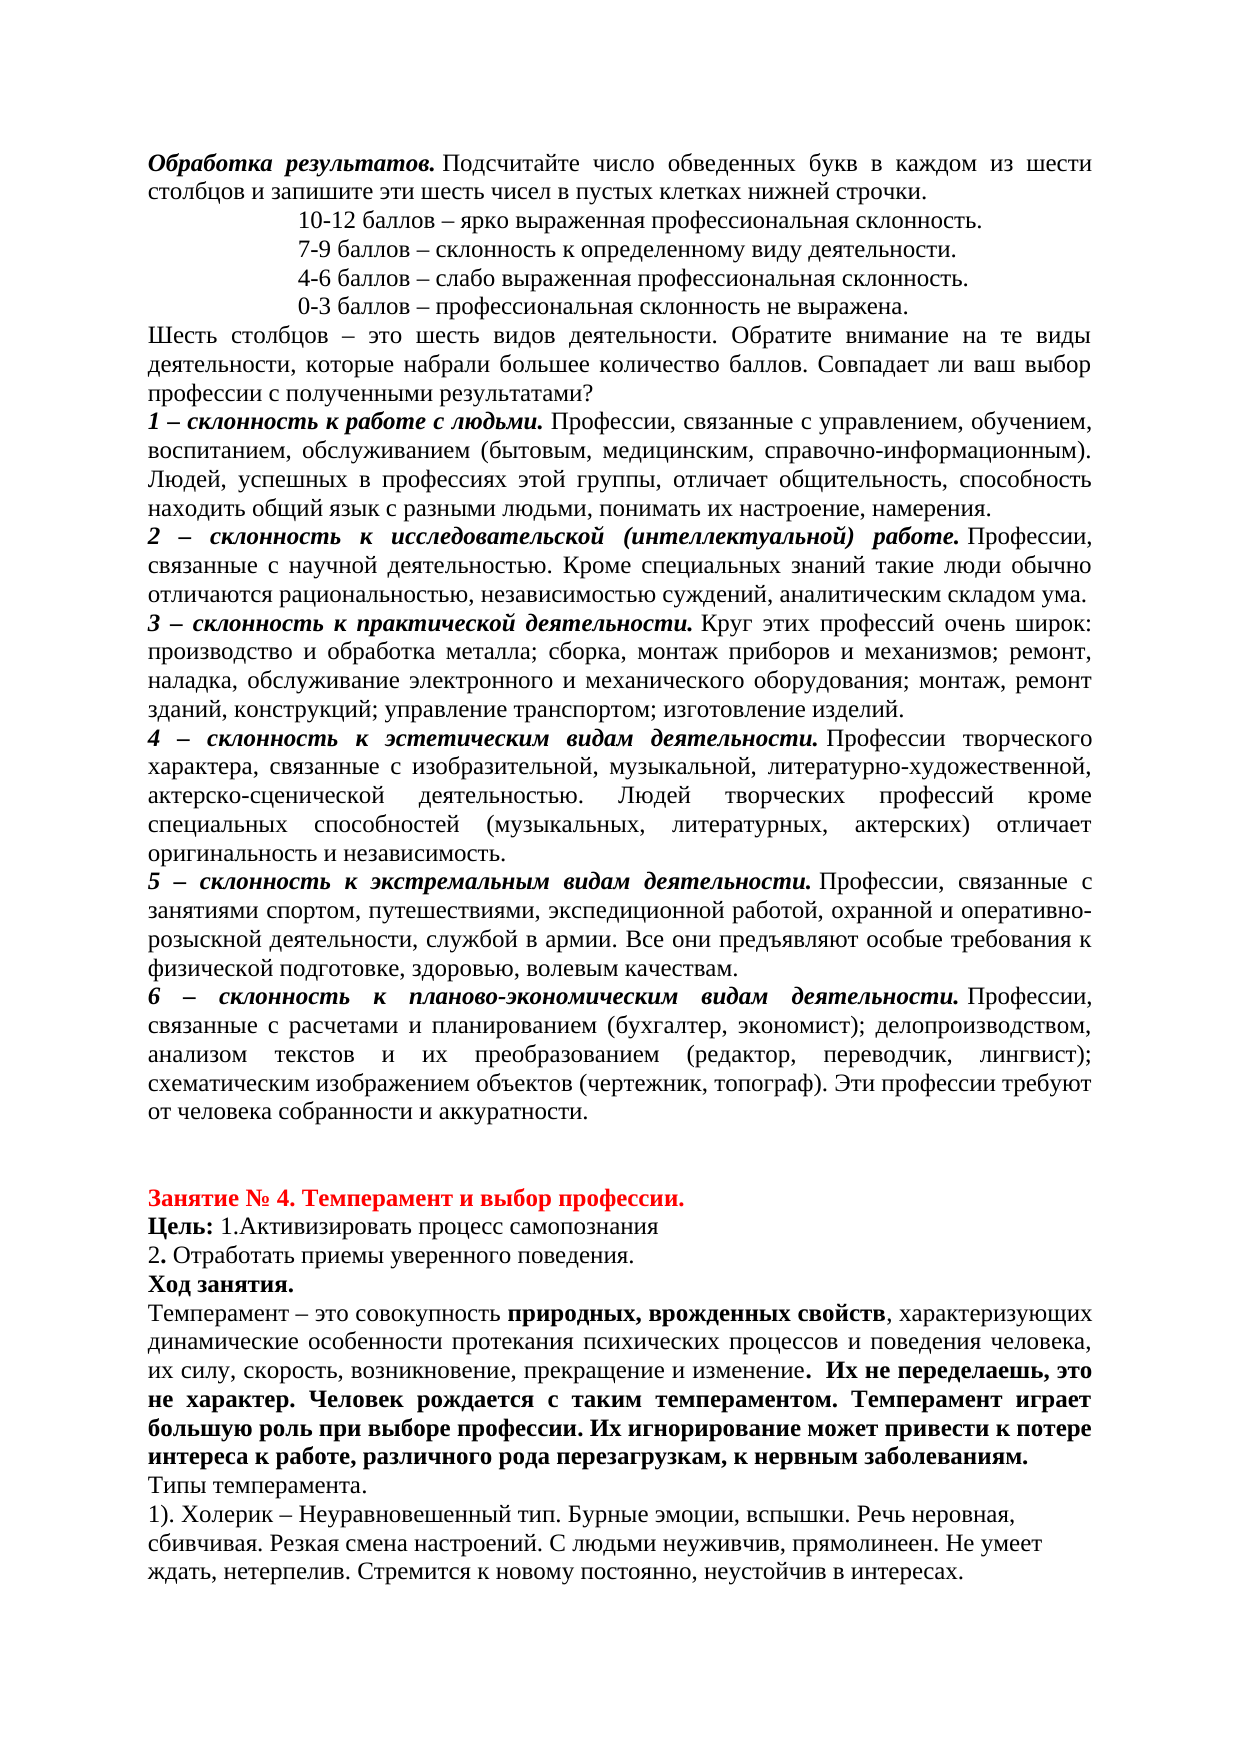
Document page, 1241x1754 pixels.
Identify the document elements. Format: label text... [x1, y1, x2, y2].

text 1). Холерик – Неуравновешенный тип. Бурные эмоции, вспышки. Речь неровная, сбивчивая. Резкая смена настроений. С людьми неуживчив, прямолинеен. Не умеет ждать, нетерпелив. Стремится к новому постоянно, неустойчив в интересах. [148, 1499, 1092, 1585]
text 2. Отработать приемы уверенного поведения. [148, 1240, 1092, 1269]
text Темперамент – это совокупность природных, врожденных свойств, характеризующих динамические особенности протекания психических процессов и поведения человека, их силу, скорость, возникновение, прекращение и изменение. Их не переделаешь, это не характер. Человек рождается с таким темпераментом. Темперамент играет большую роль при выборе профессии. Их игнорирование может привести к потере интереса к работе, различного рода перезагрузкам, к нервным заболеваниям. [148, 1298, 1092, 1470]
text 6 – склонность к планово-экономическим видам деятельности. Профессии, связанные с расчетами и планированием (бухгалтер, экономист); делопроизводством, анализом текстов и их преобразованием (редактор, переводчик, лингвист); схематическим изображением объектов (чертежник, топограф). Эти профессии требуют от человека собранности и аккуратности. [148, 981, 1092, 1125]
text 10-12 баллов – ярко выраженная профессиональная склонность. [298, 205, 1092, 234]
text 3 – склонность к практической деятельности. Круг этих профессий очень широк: производство и обработка металла; сборка, монтаж приборов и механизмов; ремонт, наладка, обслуживание электронного и механического оборудования; монтаж, ремонт зданий, конструкций; управление транспортом; изготовление изделий. [148, 608, 1092, 723]
text Занятие № 4. Темперамент и выбор профессии. [148, 1183, 1092, 1211]
text 7-9 баллов – склонность к определенному виду деятельности. [298, 234, 1092, 263]
text Обработка результатов. Подсчитайте число обведенных букв в каждом из шести столбцов и запишите эти шесть чисел в пустых клетках нижней строчки. [148, 148, 1092, 205]
text Типы темперамента. [148, 1470, 1092, 1499]
text 5 – склонность к экстремальным видам деятельности. Профессии, связанные с занятиями спортом, путешествиями, экспедиционной работой, охранной и оперативно-розыскной деятельности, службой в армии. Все они предъявляют особые требования к физической подготовке, здоровью, волевым качествам. [148, 866, 1092, 981]
text 4-6 баллов – слабо выраженная профессиональная склонность. [298, 263, 1092, 291]
text 0-3 баллов – профессиональная склонность не выражена. [298, 291, 1092, 320]
text Шесть столбцов – это шесть видов деятельности. Обратите внимание на те виды деятельности, которые набрали большее количество баллов. Совпадает ли ваш выбор профессии с полученными результатами? [148, 320, 1092, 406]
text 4 – склонность к эстетическим видам деятельности. Профессии творческого характера, связанные с изобразительной, музыкальной, литературно-художественной, актерско-сценической деятельностью. Людей творческих профессий кроме специальных способностей (музыкальных, литературных, актерских) отличает оригинальность и независимость. [148, 723, 1092, 866]
text Ход занятия. [148, 1269, 1092, 1298]
text Цель: 1.Активизировать процесс самопознания [148, 1211, 1092, 1240]
text 2 – склонность к исследовательской (интеллектуальной) работе. Профессии, связанные с научной деятельностью. Кроме специальных знаний такие люди обычно отличаются рациональностью, независимостью суждений, аналитическим складом ума. [148, 521, 1092, 608]
text 1 – склонность к работе с людьми. Профессии, связанные с управлением, обучением, воспитанием, обслуживанием (бытовым, медицинским, справочно-информационным). Людей, успешных в профессиях этой группы, отличает общительность, способность находить общий язык с разными людьми, понимать их настроение, намерения. [148, 406, 1092, 521]
